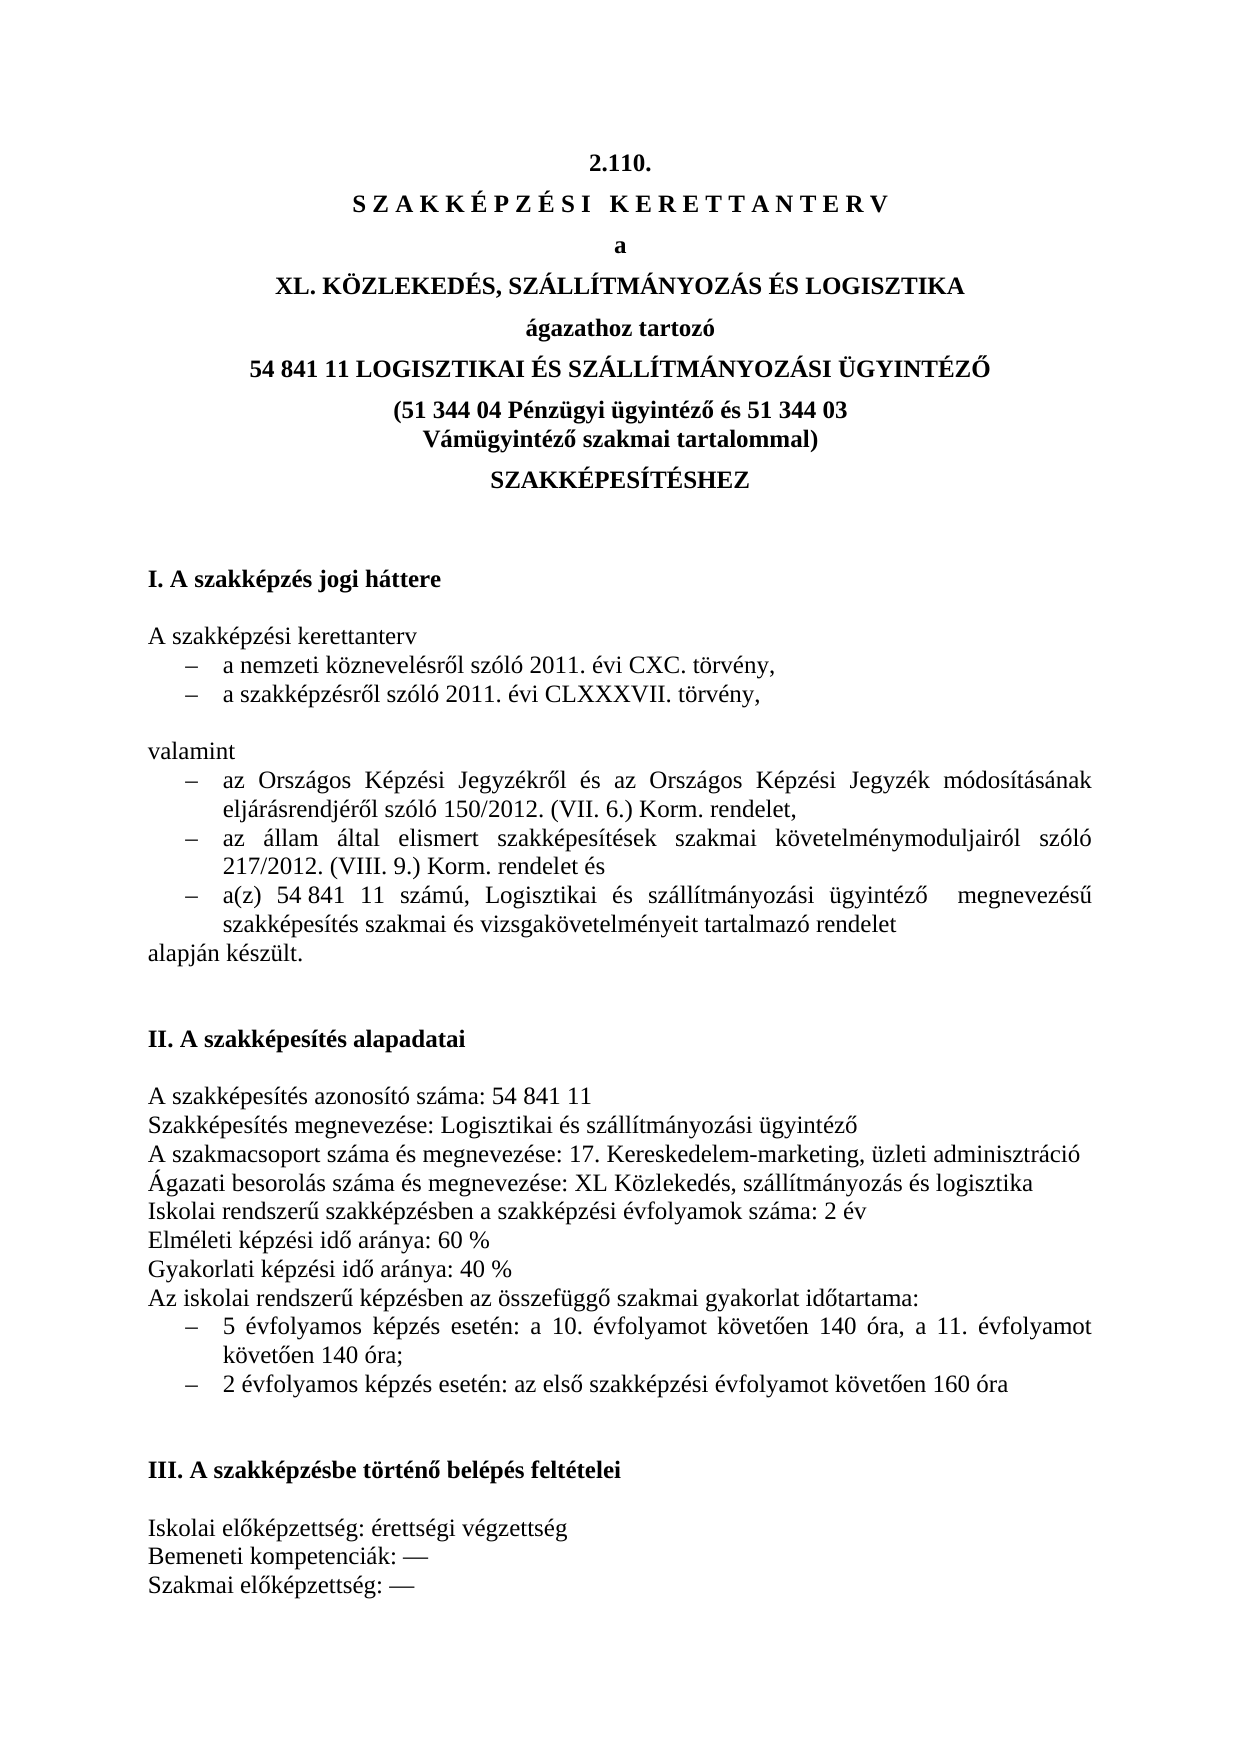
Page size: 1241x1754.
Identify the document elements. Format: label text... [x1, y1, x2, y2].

list a szakképzésről szóló 2011. évi CLXXXVII. törvény, [185, 679, 1093, 708]
text alapján készült. [148, 938, 1093, 966]
text Szakképesítés megnevezése: Logisztikai és szállítmányozási ügyintéző [148, 1110, 1093, 1139]
text Ágazati besorolás száma és megnevezése: XL Közlekedés, szállítmányozás és logisztika [148, 1168, 1093, 1196]
text Vámügyintéző szakmai tartalommal) [148, 424, 1093, 453]
text ágazathoz tartozó [148, 313, 1093, 341]
text III. A szakképzésbe történő belépés feltételei [148, 1455, 1093, 1484]
text Szakképzési kerettanterv [148, 189, 1093, 218]
text a [148, 230, 1093, 259]
text szakképesítéshez [148, 465, 1093, 494]
text I. A szakképzés jogi háttere [148, 564, 1093, 593]
text Iskolai rendszerű szakképzésben a szakképzési évfolyamok száma: 2 év [148, 1196, 1093, 1225]
text Szakmai előképzettség: — [148, 1570, 1093, 1599]
list a(z) 54 841 11 számú, Logisztikai és szállítmányozási ügyintéző megnevezésű szakképesítés szakmai és vizsgakövetelményeit tartalmazó rendelet [185, 880, 1093, 938]
text Iskolai előképzettség: érettségi végzettség [148, 1513, 1093, 1541]
list a nemzeti köznevelésről szóló 2011. évi CXC. törvény, [185, 650, 1093, 679]
text II. A szakképesítés alapadatai [148, 1024, 1093, 1053]
text Elméleti képzési idő aránya: 60 % [148, 1225, 1093, 1254]
text Gyakorlati képzési idő aránya: 40 % [148, 1254, 1093, 1283]
text (51 344 04 Pénzügyi ügyintéző és 51 344 03 [148, 395, 1093, 424]
list az állam által elismert szakképesítések szakmai követelménymoduljairól szóló 217/2012. (VIII. 9.) Korm. rendelet és [185, 823, 1093, 880]
text Az iskolai rendszerű képzésben az összefüggő szakmai gyakorlat időtartama: [148, 1283, 1093, 1311]
list 5 évfolyamos képzés esetén: a 10. évfolyamot követően 140 óra, a 11. évfolyamot követően 140 óra; [185, 1311, 1093, 1369]
text Bemeneti kompetenciák: — [148, 1541, 1093, 1570]
text A szakképesítés azonosító száma: 54 841 11 [148, 1081, 1093, 1110]
list 2 évfolyamos képzés esetén: az első szakképzési évfolyamot követően 160 óra [185, 1369, 1093, 1398]
text valamint [148, 736, 1093, 765]
list az Országos Képzési Jegyzékről és az Országos Képzési Jegyzék módosításának eljárásrendjéről szóló 150/2012. (VII. 6.) Korm. rendelet, [185, 765, 1093, 823]
text A szakképzési kerettanterv [148, 621, 1093, 650]
text 54 841 11 Logisztikai és Szállítmányozási ügyintéző [148, 354, 1093, 383]
text 2.110. [148, 148, 1093, 176]
text XL. KÖZLEKEDÉS, SZÁLLÍTMÁNYOZÁS ÉS LOGISZTIKA [148, 271, 1093, 300]
text A szakmacsoport száma és megnevezése: 17. Kereskedelem-marketing, üzleti adminisztráció [148, 1139, 1093, 1168]
